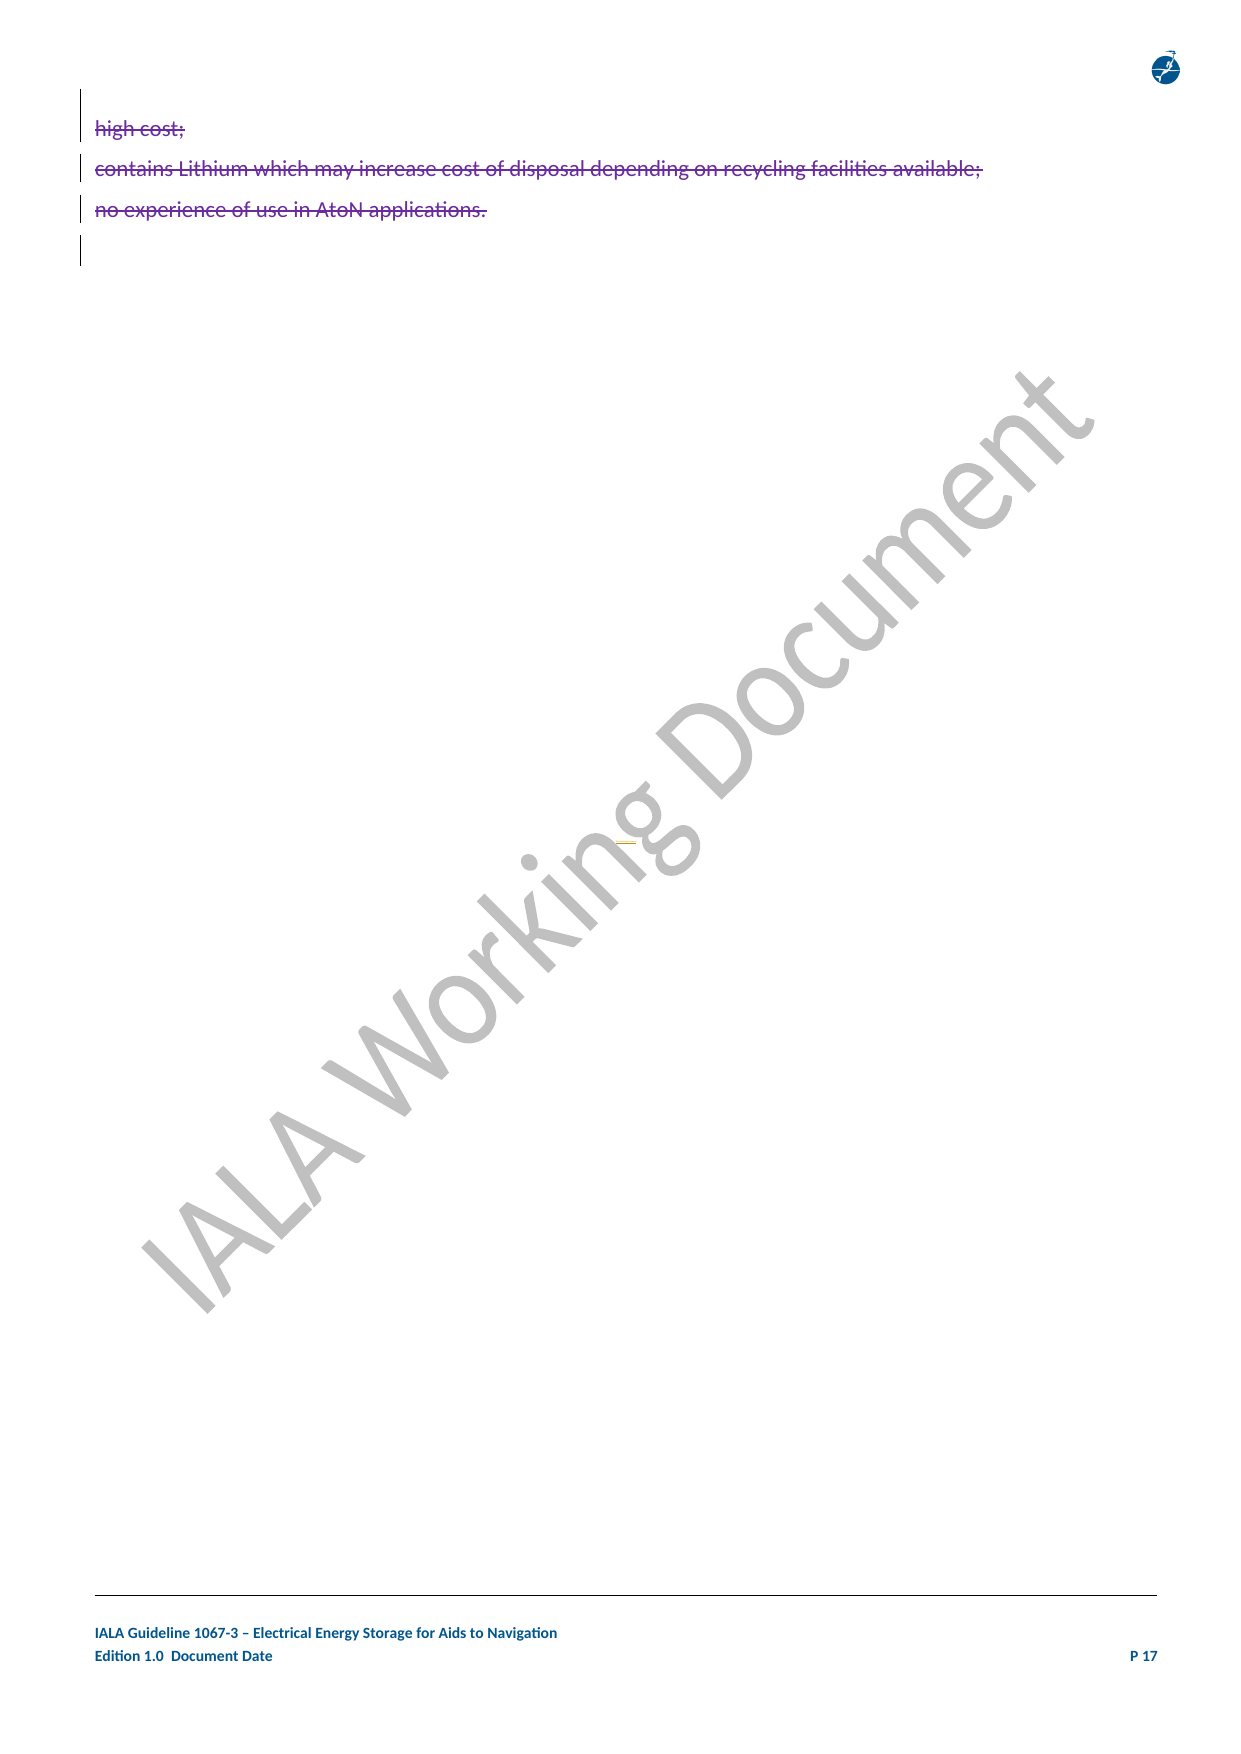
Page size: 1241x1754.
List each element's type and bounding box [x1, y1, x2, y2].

picture [1120, 0, 1239, 119]
